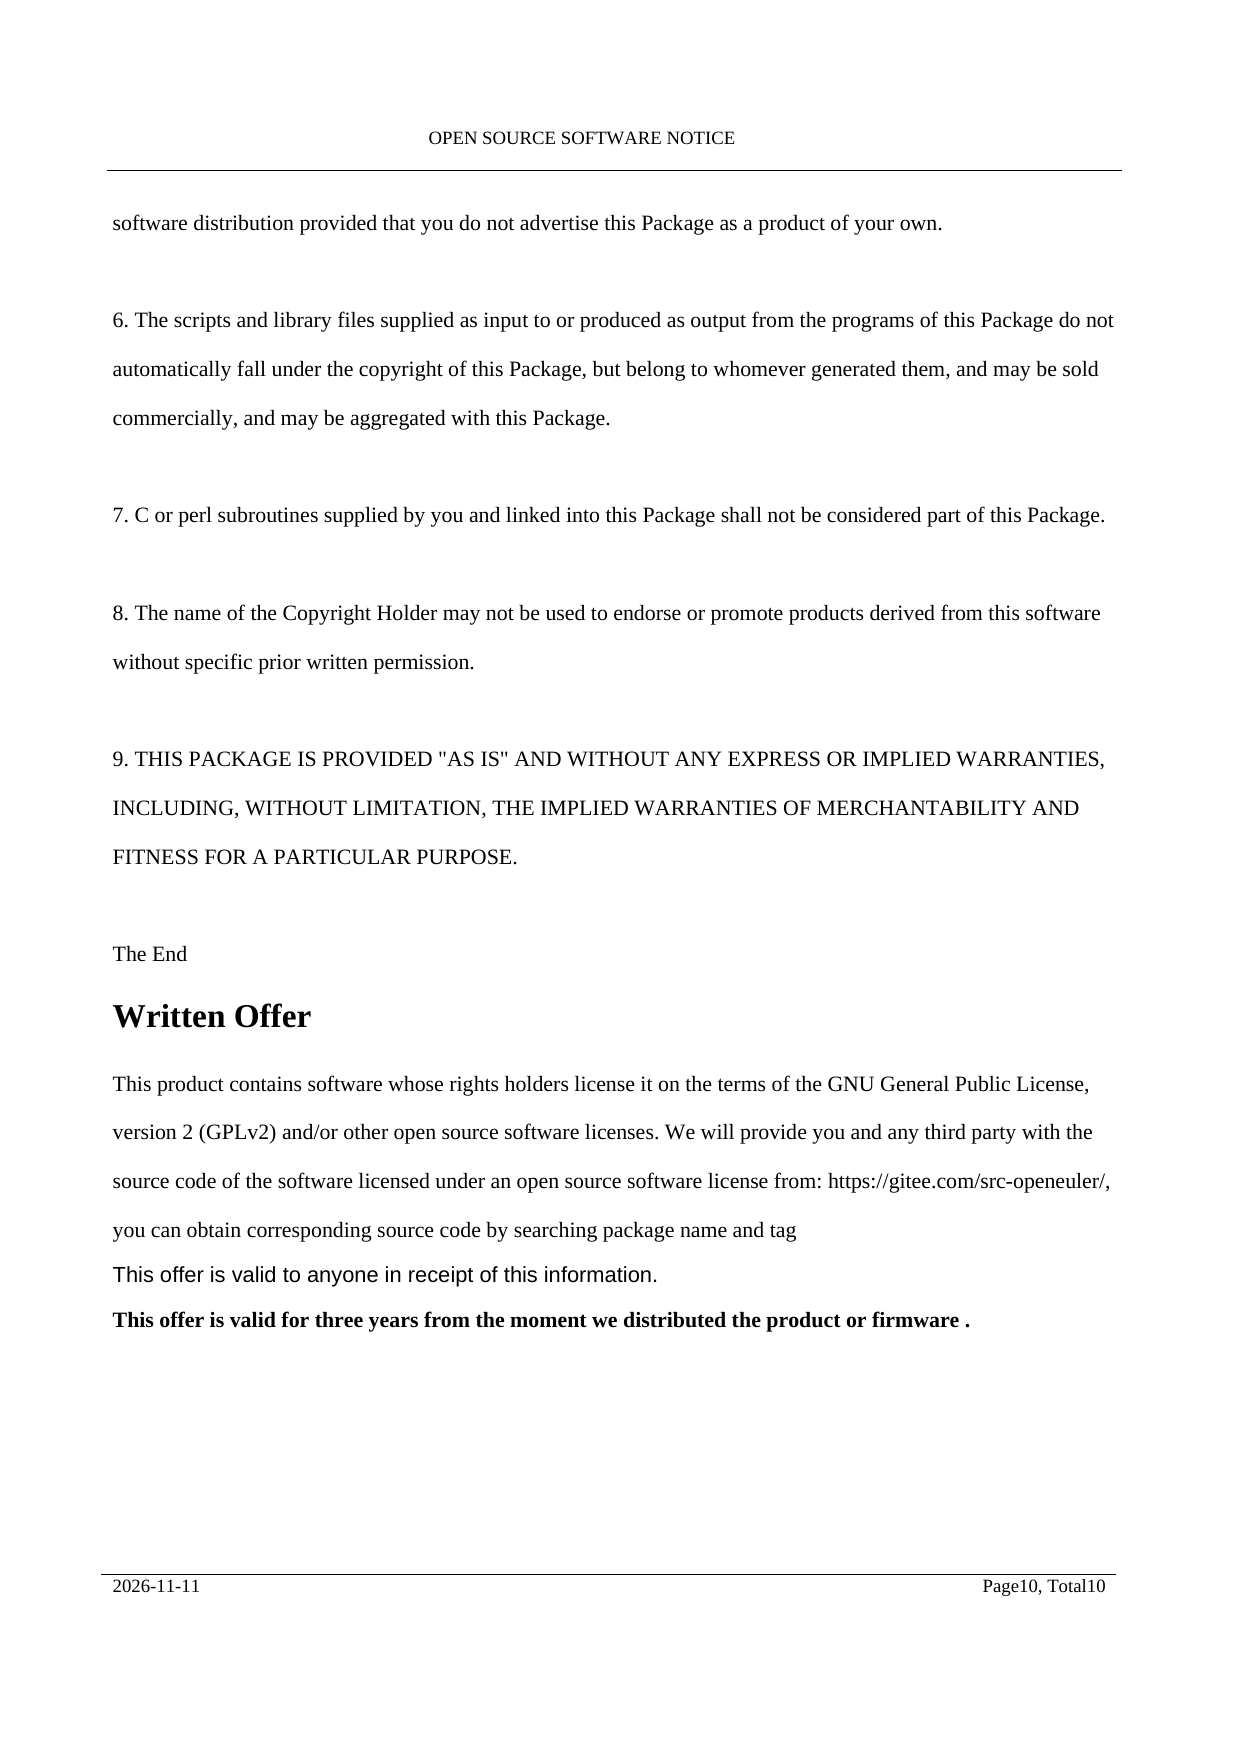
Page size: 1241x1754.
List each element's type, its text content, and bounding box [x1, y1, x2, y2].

text This product contains software whose rights holders license it on the terms of the GNU General Public License, version 2 (GPLv2) and/or other open source software licenses. We will provide you and any third party with the source code of the software licensed under an open source software license from: https://gitee.com/src-openeuler/, you can obtain corresponding source code by searching package name and tag [112, 1067, 1128, 1246]
text This offer is valid to anyone in receipt of this information. [112, 1258, 1128, 1291]
text This offer is valid for three years from the moment we distributed the product or firmware . [112, 1303, 1128, 1336]
text Written Offer [112, 983, 1128, 1048]
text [112, 206, 1128, 970]
